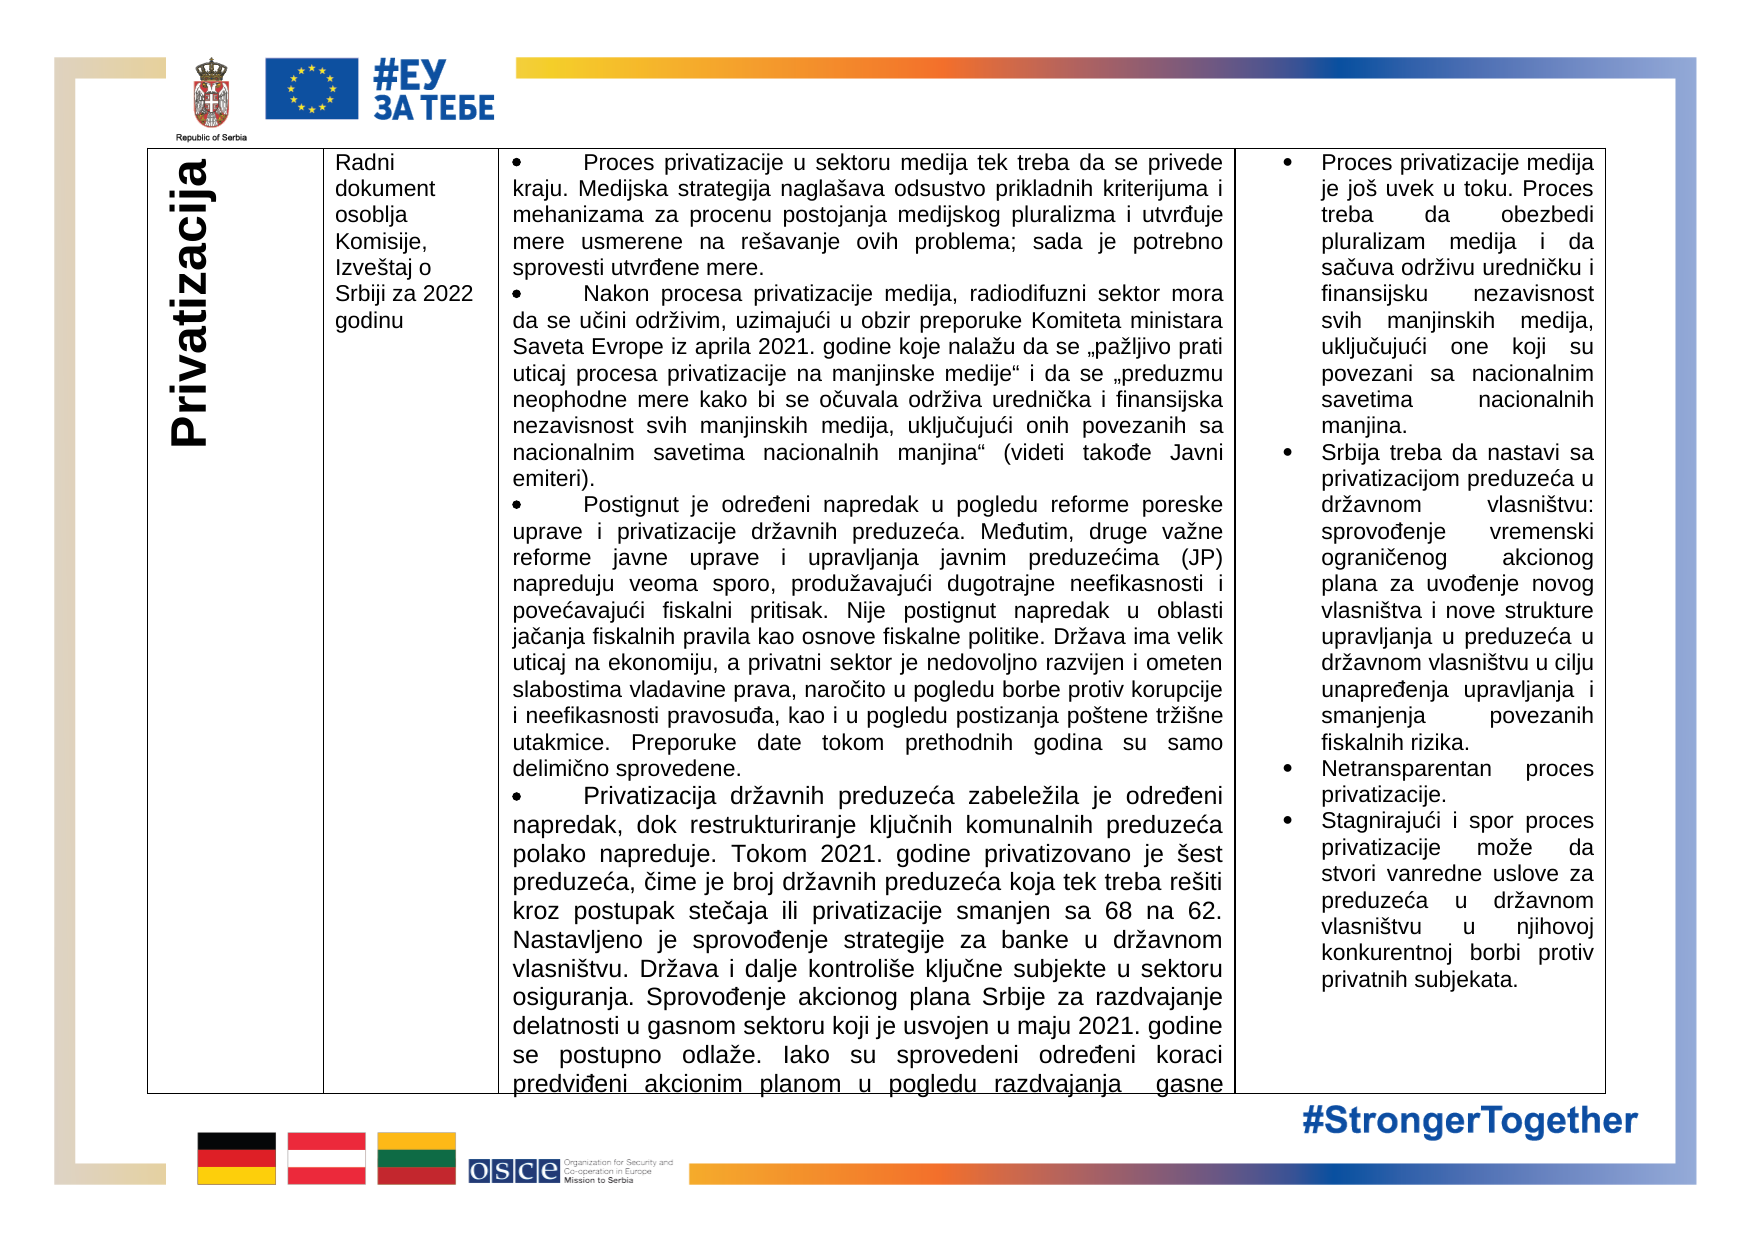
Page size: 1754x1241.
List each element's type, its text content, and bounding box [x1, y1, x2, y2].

table_cell Proces privatizacije u sektoru medija tek treba da se privede kraju. Medijska strategija naglašava odsustvo prikladnih kriterijuma i mehanizama za procenu postojanja medijskog pluralizma i utvrđuje mere usmerene na rešavanje ovih problema; sada je potrebno sprovesti utvrđene mere. Nakon procesa privatizacije medija, radiodifuzni sektor mora da se učini održivim, uzimajući u obzir preporuke Komiteta ministara Saveta Evrope iz aprila 2021. godine koje nalažu da se „pažljivo prati uticaj procesa privatizacije na manjinske medije“ i da se „preduzmu neophodne mere kako bi se očuvala održiva urednička i finansijska nezavisnost svih manjinskih medija, uključujući onih povezanih sa nacionalnim savetima nacionalnih manjina“ (videti takođe Javni emiteri). Postignut je određeni napredak u pogledu reforme poreske uprave i privatizacije državnih preduzeća. Međutim, druge važne reforme javne uprave i upravljanja javnim preduzećima (JP) napreduju veoma sporo, produžavajući dugotrajne neefikasnosti i povećavajući fiskalni pritisak. Nije postignut napredak u oblasti jačanja fiskalnih pravila kao osnove fiskalne politike. Država ima velik uticaj na ekonomiju, a privatni sektor je nedovoljno razvijen i ometen slabostima vladavine prava, naročito u pogledu borbe protiv korupcije i neefikasnosti pravosuđa, kao i u pogledu postizanja poštene tržišne utakmice. Preporuke date tokom prethodnih godina su samo delimično sprovedene. Privatizacija državnih preduzeća zabeležila je određeni napredak, dok restrukturiranje ključnih komunalnih preduzeća polako napreduje. Tokom 2021. godine privatizovano je šest preduzeća, čime je broj državnih preduzeća koja tek treba rešiti kroz postupak stečaja ili privatizacije smanjen sa 68 na 62. Nastavljeno je sprovođenje strategije za banke u državnom vlasništvu. Država i dalje kontroliše ključne subjekte u sektoru osiguranja. Sprovođenje akcionog plana Srbije za razdvajanje delatnosti u gasnom sektoru koji je usvojen u maju 2021. godine se postupno odlaže. Iako su sprovedeni određeni koraci predviđeni akcionim planom u pogledu razdvajanja gasne kompanije, otvaranje gasnog tržišta na veleprodajnom nivou i pristup prenosnom sistemu za gas za treća lica su odloženi. U junu 2021. godine, Srbija je usvojila Akcioni plan za sprovođenje Strategije državnog vlasništva i upravljanja privrednim subjektima koji su u vlasništvu Republike Srbije i uspostavila bazu podataka o pravnim licima koja su u potpunom ili delimičnom vlasništvu države. Baza podataka trenutno sadrži 307 pravnih subjekata (jun 2022. godine). Uopšteno, napredak u reformi upravljanja i restrukturiranju industrijskih državnih preduzeća zaostaje za planom; tokom perioda obuhvaćenog izveštajem privatizovano je šest kompanija, što broj kompanija u portfoliju za privatizaciju svodi na 62 [499, 149, 1234, 1093]
table_cell Radni dokument osoblja Komisije, Izveštaj o Srbiji za 2022 godinu [324, 149, 498, 1093]
picture [0, 0, 1753, 1241]
table_cell Privatizacija [148, 149, 323, 1093]
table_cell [1236, 149, 1605, 1093]
